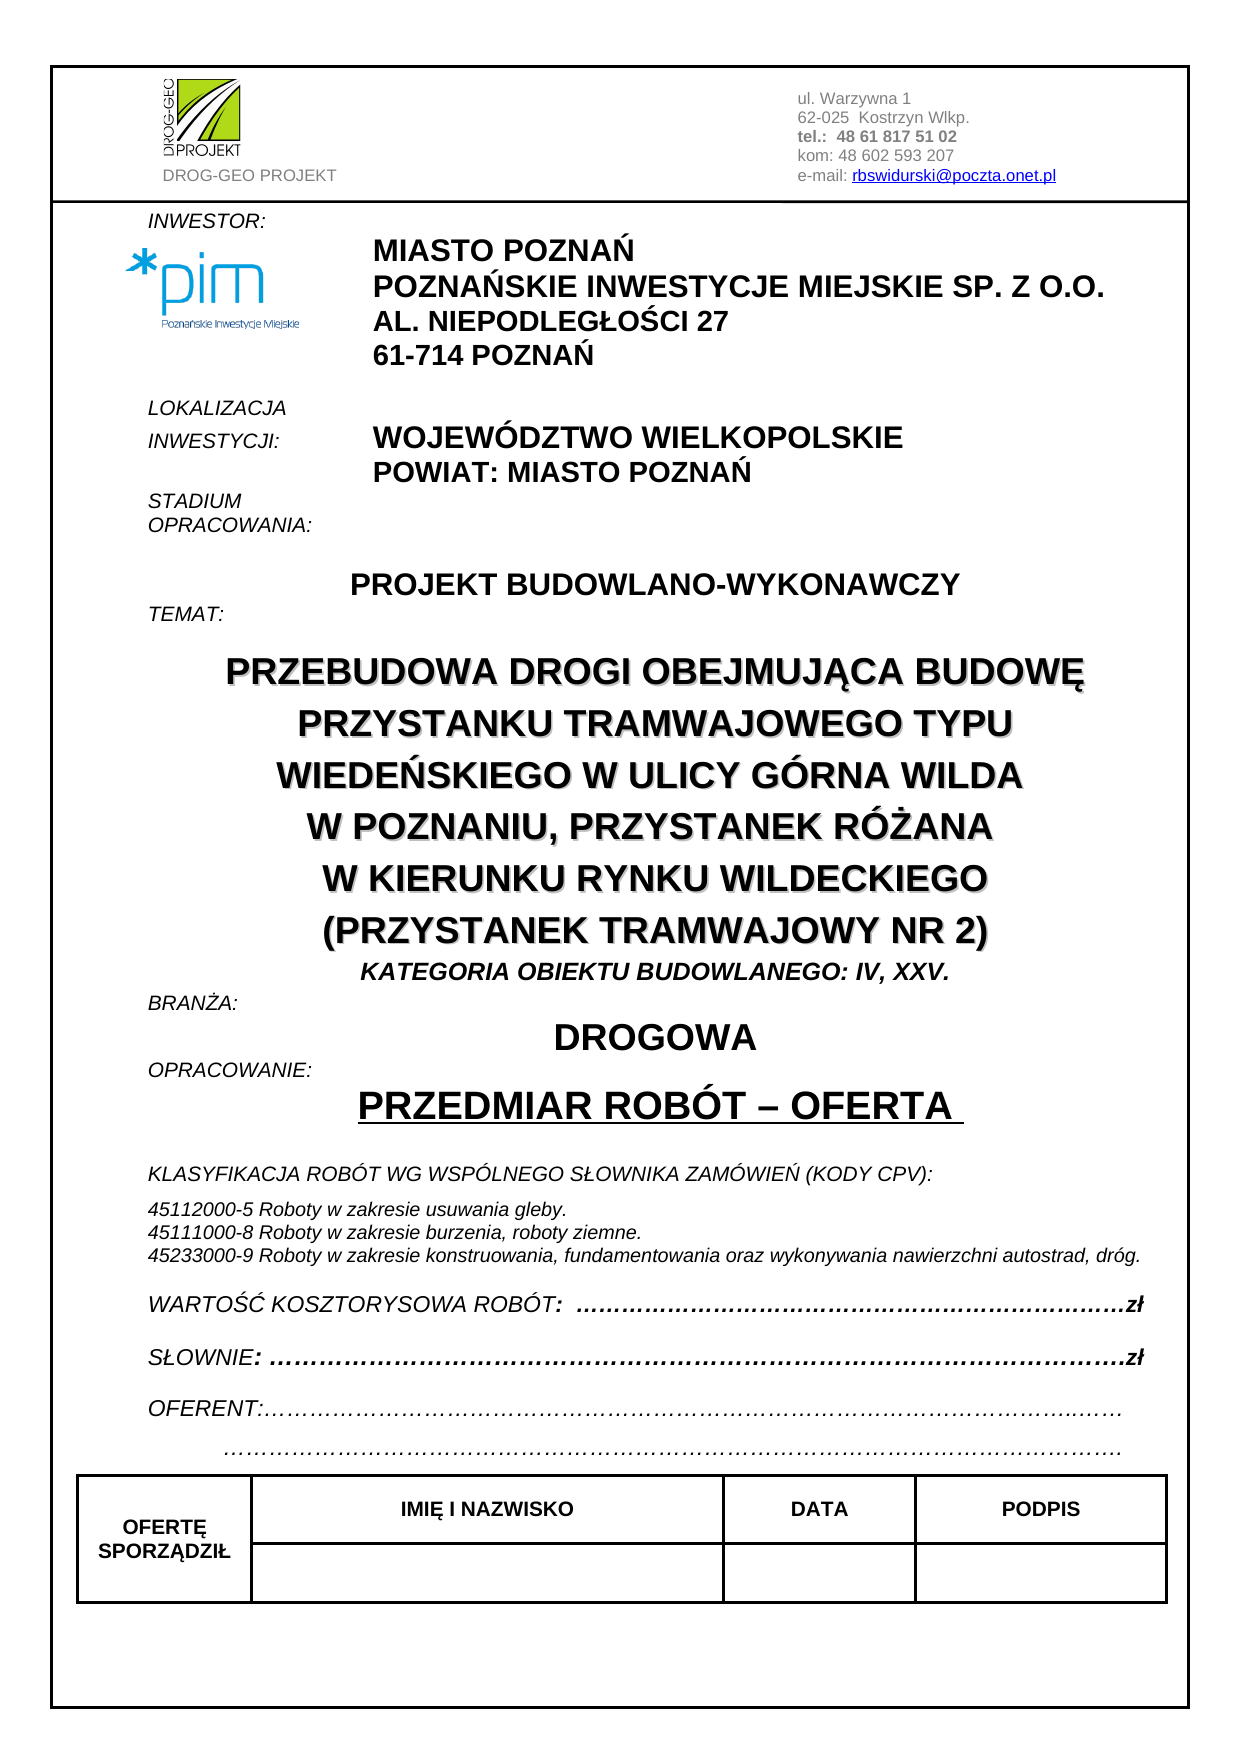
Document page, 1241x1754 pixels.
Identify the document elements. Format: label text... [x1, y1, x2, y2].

text KLASYFIKACJA ROBÓT WG WSPÓLNEGO SŁOWNIKA ZAMÓWIEŃ (KODY CPV): [148, 1162, 1187, 1186]
text SŁOWNIE: ………………………………………………………………………………………….zł [103, 1342, 1163, 1371]
text 45233000-9 Roboty w zakresie konstruowania, fundamentowania oraz wykonywania nawierzchni autostrad, dróg. [148, 1244, 1187, 1266]
table_cell [725, 1545, 914, 1601]
text ul. Warzywna 1 [148, 89, 1163, 108]
text 61-714 POZNAŃ [298, 338, 1163, 371]
text kom: 48 602 593 207 [148, 146, 1163, 165]
table_cell [917, 1545, 1165, 1601]
text 45112000-5 Roboty w zakresie usuwania gleby. [148, 1198, 1187, 1221]
text INWESTOR: [148, 208, 1163, 232]
table_cell [253, 1545, 722, 1601]
text 62-025 Kostrzyn Wlkp. [148, 108, 1163, 127]
text DROGOWA [148, 1015, 1163, 1058]
text BRANŻA: [148, 991, 1163, 1015]
text 45111000-8 Roboty w zakresie burzenia, roboty ziemne. [148, 1221, 1187, 1244]
text LOKALIZACJA [148, 395, 1163, 419]
text tel.: 48 61 817 51 02 [148, 127, 1163, 146]
text INWESTYCJI: WOJEWÓDZTWO WIELKOPOLSKIE [148, 419, 1163, 455]
text ………………………………………………………………………………………………………. [222, 1434, 1163, 1460]
table_header OFERTĘ SPORZĄDZIŁ [79, 1477, 250, 1601]
picture [125, 248, 142, 269]
subtitle PRZEDMIAR ROBÓT – OFERTA [148, 1082, 1163, 1128]
table_header DATA [725, 1477, 914, 1542]
text MIASTO POZNAŃ [148, 232, 1163, 268]
text OPRACOWANIE: [148, 1058, 1163, 1082]
subtitle PRZEBUDOWA DROGI OBEJMUJĄCA BUDOWĘ PRZYSTANKU TRAMWAJOWEGO TYPU WIEDEŃSKIEGO W ULICY GÓRNA WILDA W POZNANIU, PRZYSTANEK RÓŻANA W KIERUNKU RYNKU WILDECKIEGO (PRZYSTANEK TRAMWAJOWY NR 2) KATEGORIA OBIEKTU BUDOWLANEGO: IV, XXV. [148, 649, 1163, 985]
table_header PODPIS [917, 1477, 1165, 1542]
text TEMAT: [148, 601, 1163, 625]
text AL. NIEPODLEGŁOŚCI 27 [298, 304, 1163, 338]
text WARTOŚĆ KOSZTORYSOWA ROBÓT: ………………………………………………………………zł [103, 1291, 1163, 1318]
picture [125, 267, 298, 329]
text POZNAŃSKIE INWESTYCJE MIEJSKIE SP. Z O.O. [298, 268, 1163, 304]
picture [163, 79, 241, 89]
text STADIUM OPRACOWANIA: [148, 489, 1163, 537]
text DROG-GEO PROJEKT e-mail: rbswidurski@poczta.onet.pl [148, 165, 1163, 184]
text OFERENT:……………………………………………………………………………………………..…… [103, 1394, 1163, 1421]
subtitle PROJEKT BUDOWLANO-WYKONAWCZY [148, 566, 1163, 601]
table_header IMIĘ I NAZWISKO [253, 1477, 722, 1542]
picture [167, 269, 189, 299]
text POWIAT: MIASTO POZNAŃ [298, 455, 1163, 489]
